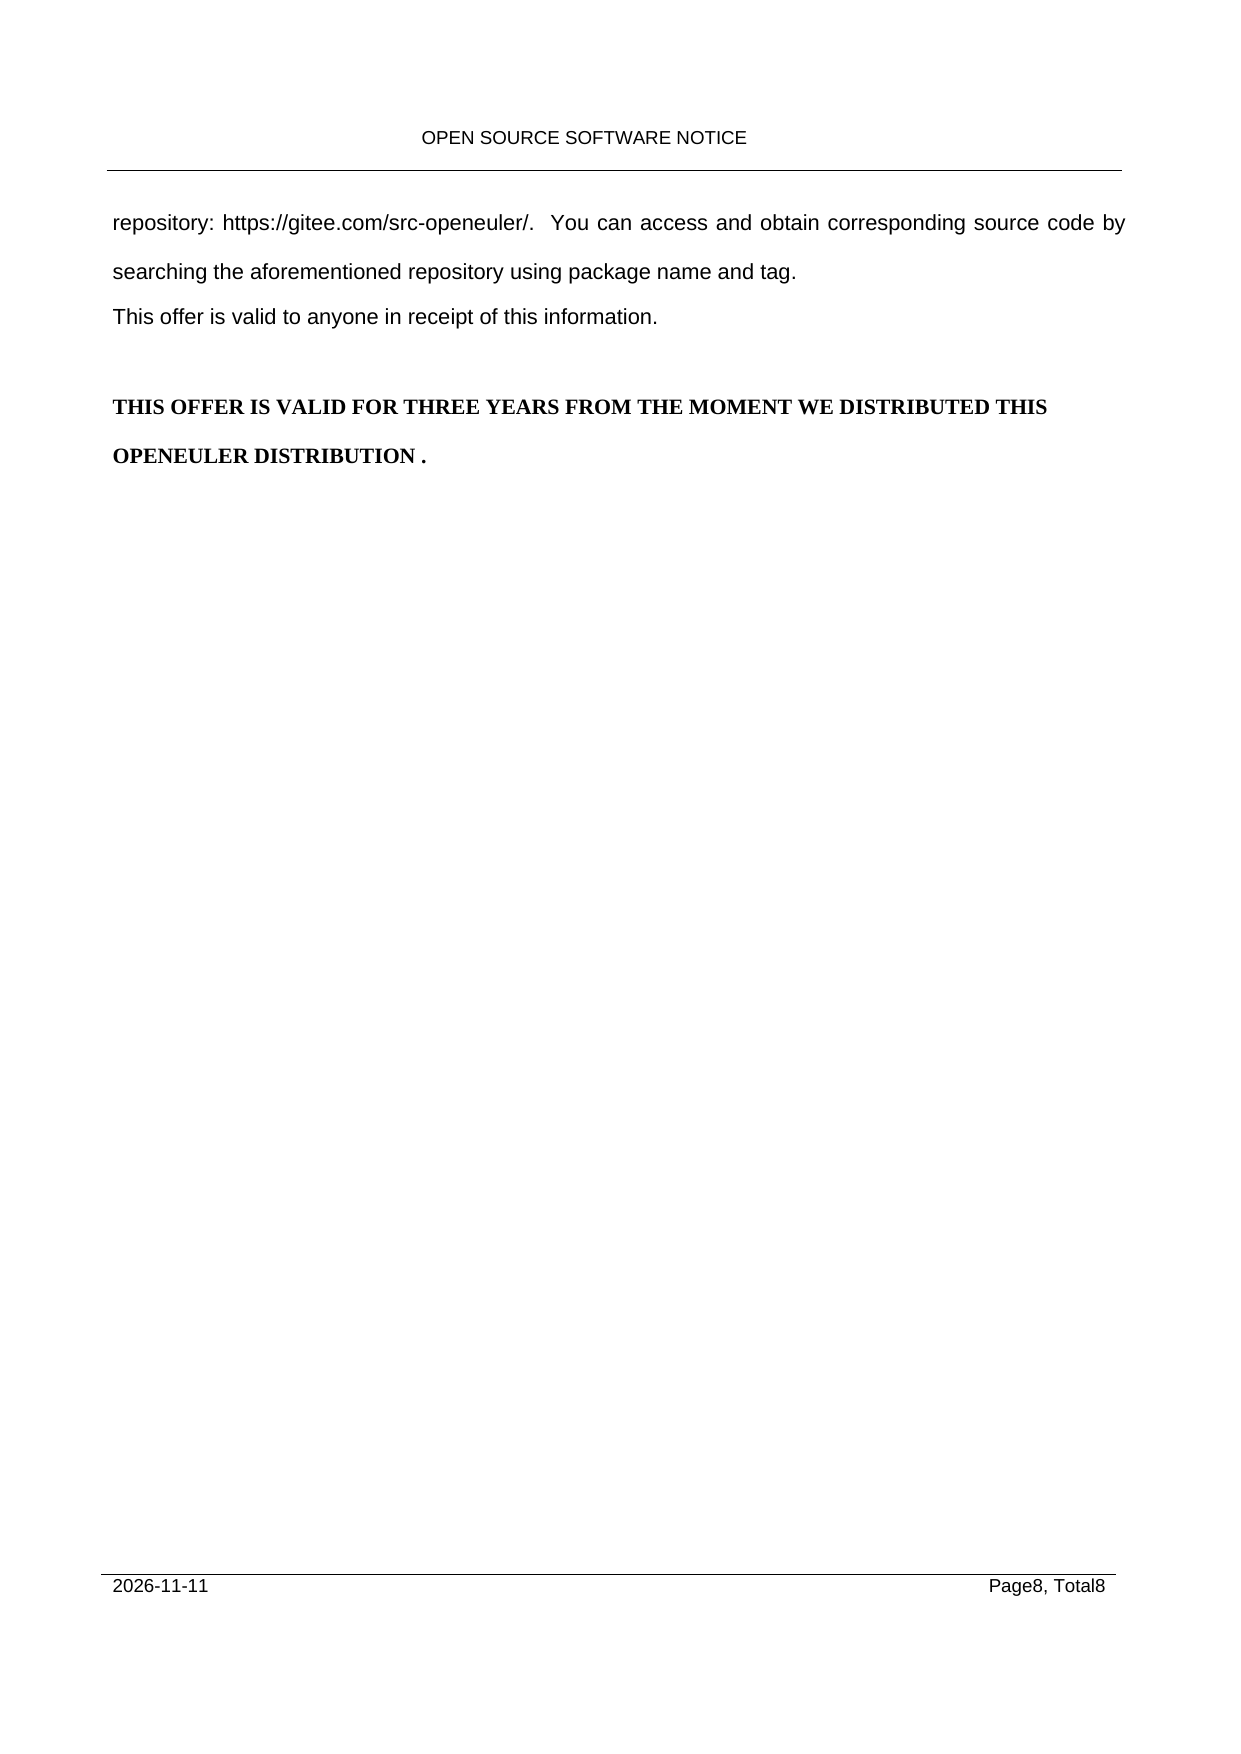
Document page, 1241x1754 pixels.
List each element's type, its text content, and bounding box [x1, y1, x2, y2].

text THIS OFFER IS VALID FOR THREE YEARS FROM THE MOMENT WE DISTRIBUTED THIS OPENEULER DISTRIBUTION . [112, 390, 1128, 472]
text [112, 206, 1128, 288]
text This offer is valid to anyone in receipt of this information. [112, 300, 1128, 333]
